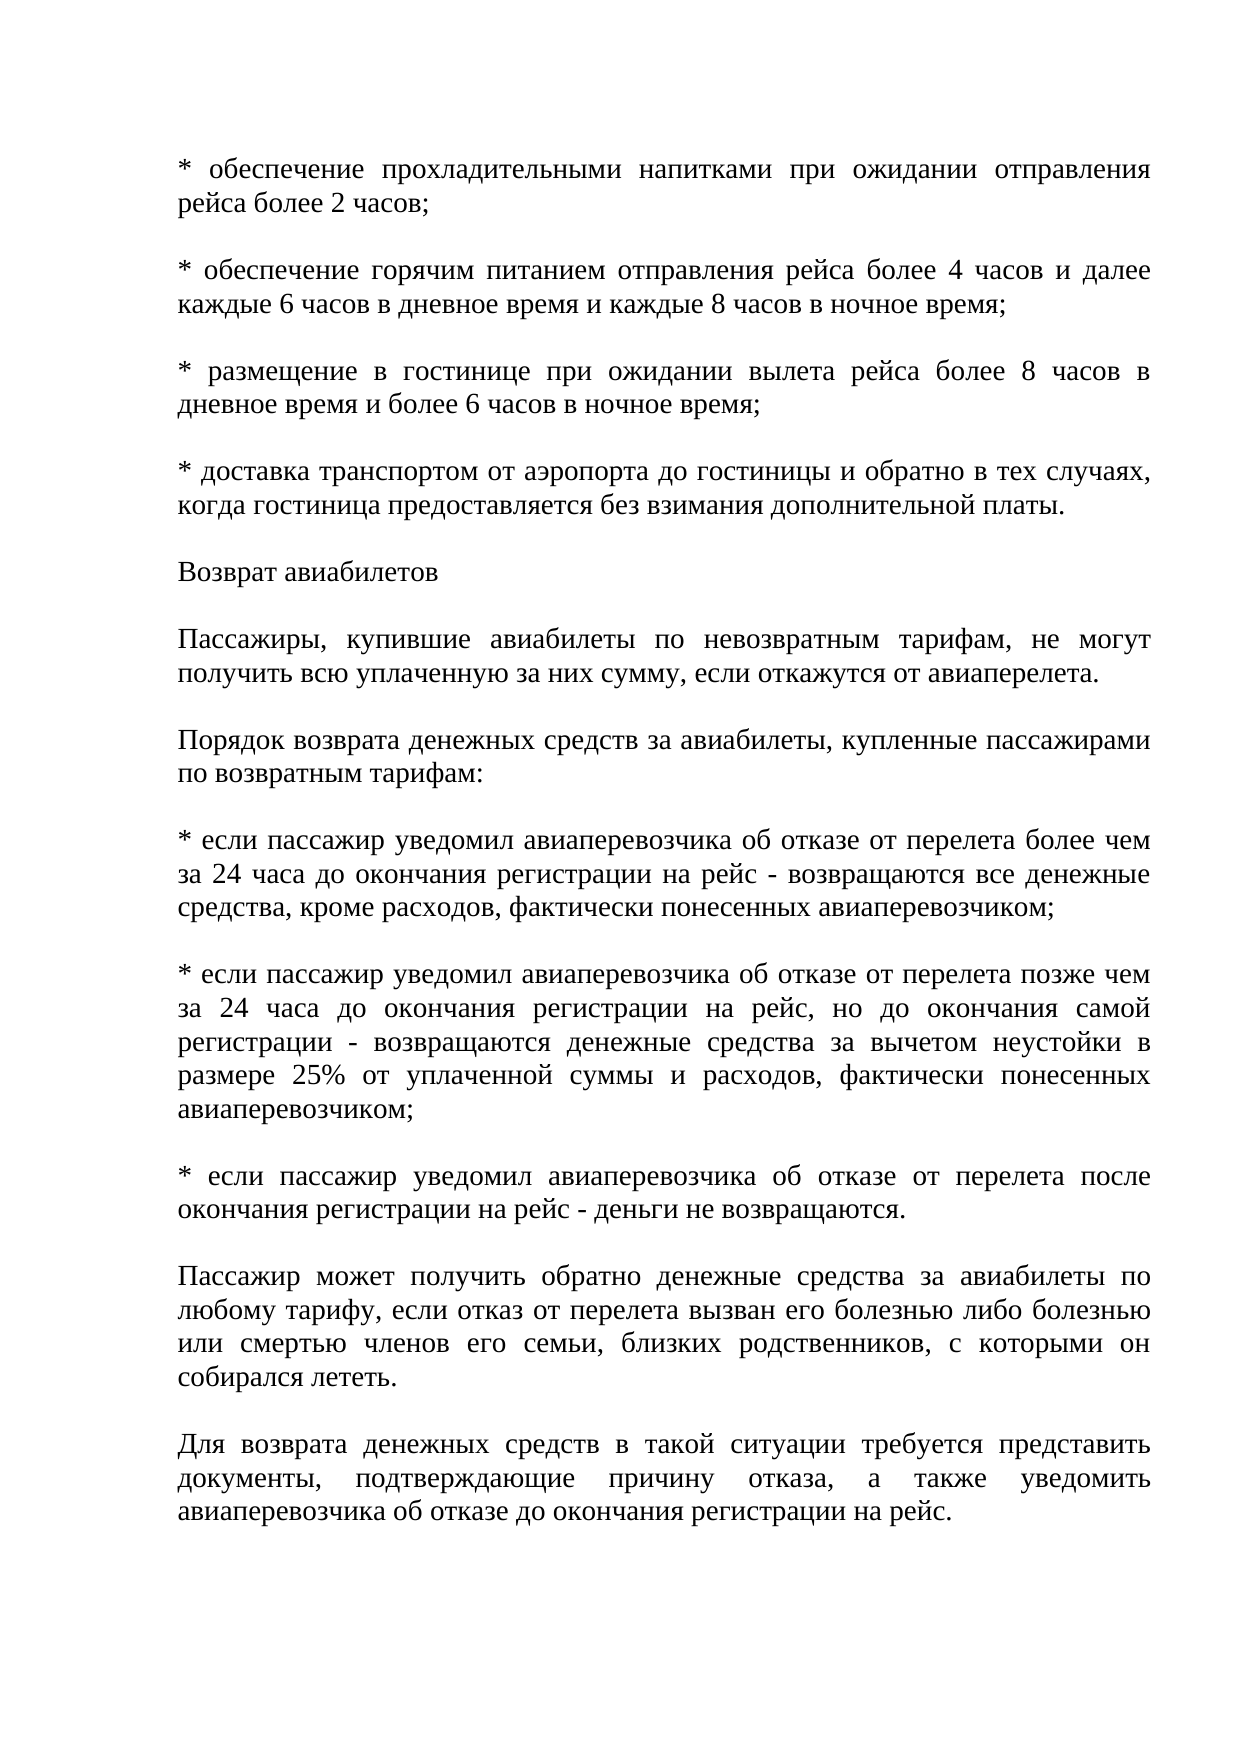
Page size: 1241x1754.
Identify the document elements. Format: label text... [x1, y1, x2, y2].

text * если пассажир уведомил авиаперевозчика об отказе от перелета после окончания регистрации на рейс - деньги не возвращаются. [177, 1158, 1152, 1225]
text * обеспечение горячим питанием отправления рейса более 4 часов и далее каждые 6 часов в дневное время и каждые 8 часов в ночное время; [177, 252, 1152, 319]
text * размещение в гостинице при ожидании вылета рейса более 8 часов в дневное время и более 6 часов в ночное время; [177, 353, 1152, 420]
text * если пассажир уведомил авиаперевозчика об отказе от перелета позже чем за 24 часа до окончания регистрации на рейс, но до окончания самой регистрации - возвращаются денежные средства за вычетом неустойки в размере 25% от уплаченной суммы и расходов, фактически понесенных авиаперевозчиком; [177, 957, 1152, 1124]
text Порядок возврата денежных средств за авиабилеты, купленные пассажирами по возвратным тарифам: [177, 722, 1152, 789]
text Для возврата денежных средств в такой ситуации требуется представить документы, подтверждающие причину отказа, а также уведомить авиаперевозчика об отказе до окончания регистрации на рейс. [177, 1426, 1152, 1527]
text Пассажир может получить обратно денежные средства за авиабилеты по любому тарифу, если отказ от перелета вызван его болезнью либо болезнью или смертью членов его семьи, близких родственников, с которыми он собирался лететь. [177, 1258, 1152, 1393]
text * если пассажир уведомил авиаперевозчика об отказе от перелета более чем за 24 часа до окончания регистрации на рейс - возвращаются все денежные средства, кроме расходов, фактически понесенных авиаперевозчиком; [177, 822, 1152, 923]
text * обеспечение прохладительными напитками при ожидании отправления рейса более 2 часов; [177, 152, 1152, 219]
text Возврат авиабилетов [177, 554, 1152, 588]
text * доставка транспортом от аэропорта до гостиницы и обратно в тех случаях, когда гостиница предоставляется без взимания дополнительной платы. [177, 453, 1152, 521]
text Пассажиры, купившие авиабилеты по невозвратным тарифам, не могут получить всю уплаченную за них сумму, если откажутся от авиаперелета. [177, 621, 1152, 688]
